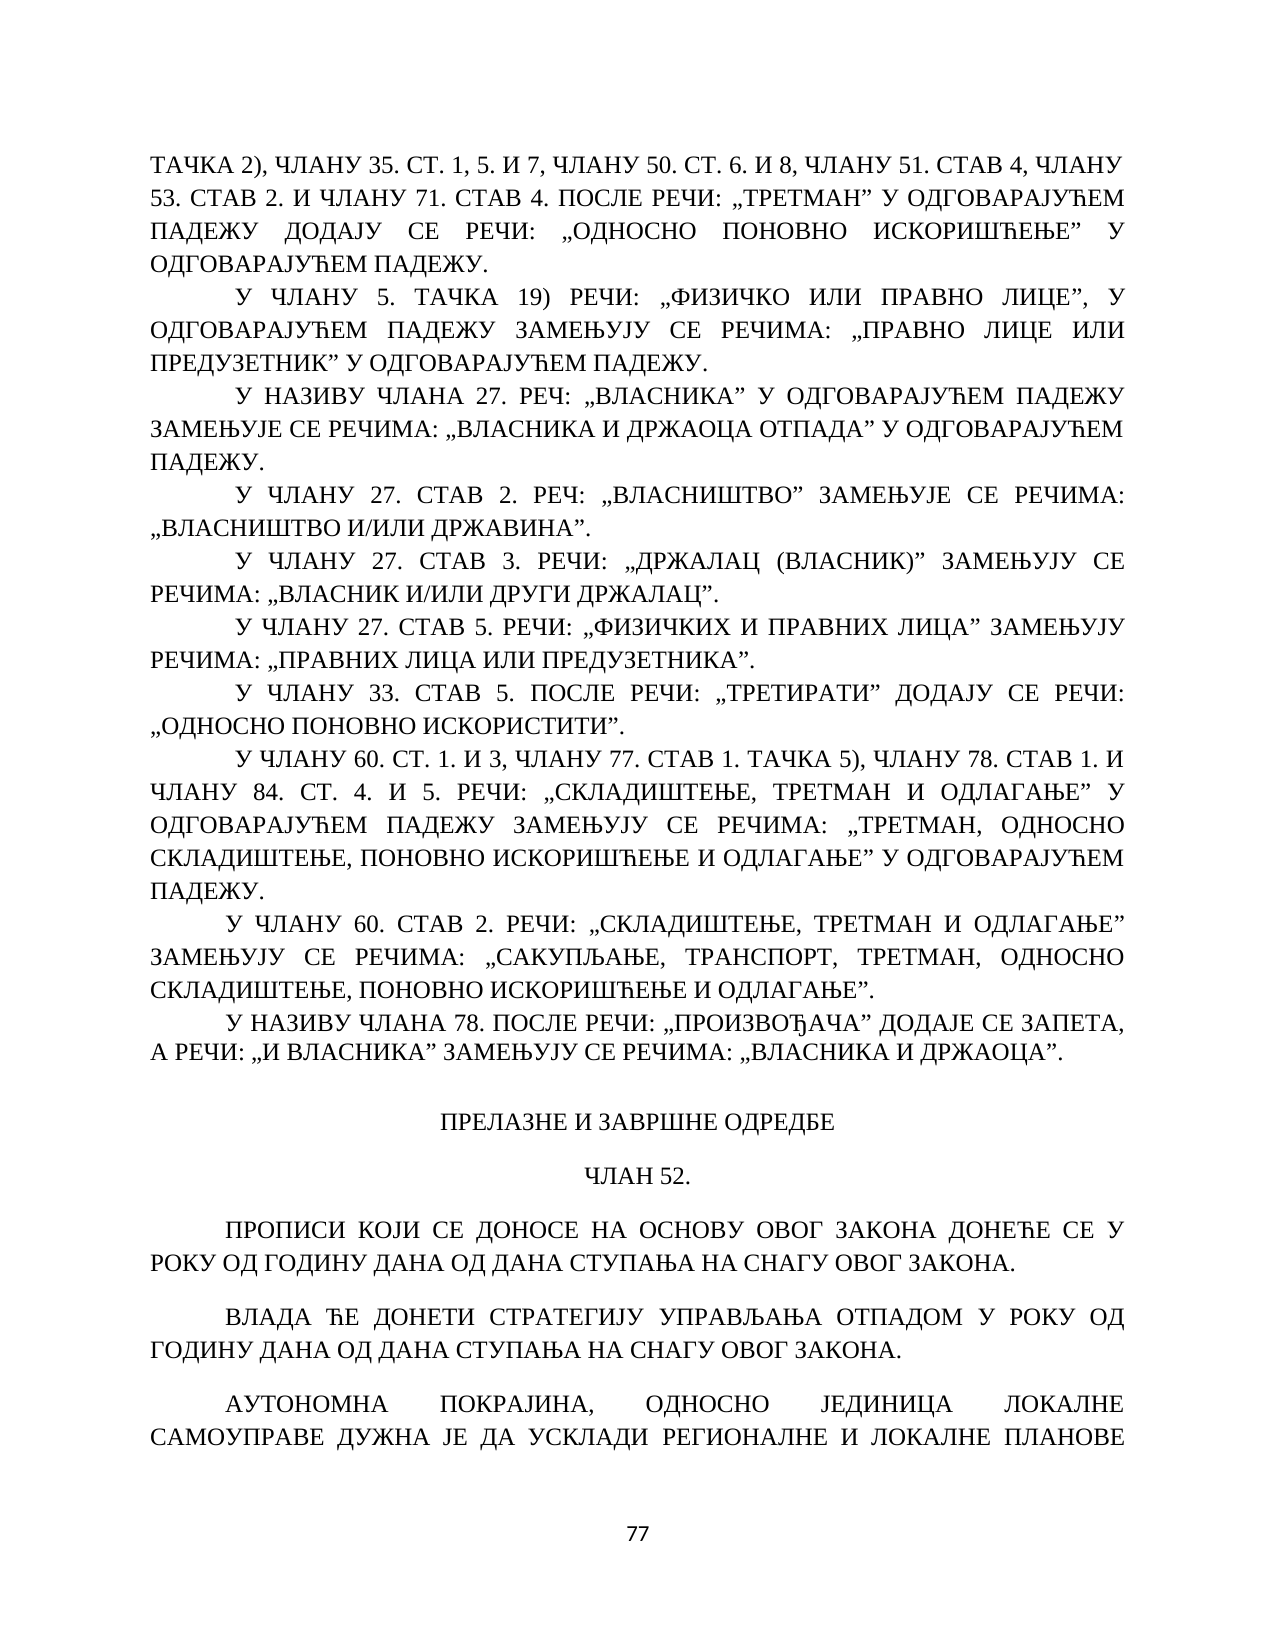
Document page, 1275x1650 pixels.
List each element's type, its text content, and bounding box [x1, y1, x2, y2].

text ПРЕЛАЗНЕ И ЗАВРШНЕ ОДРЕДБЕ [150, 1107, 1125, 1136]
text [150, 150, 1125, 278]
text У ЧЛАНУ 27. СТАВ 3. РЕЧИ: „ДРЖАЛАЦ (ВЛАСНИК)ˮ ЗАМЕЊУЈУ СЕ РЕЧИМА: „ВЛАСНИК И/ИЛИ ДРУГИ ДРЖАЛАЦˮ. [150, 546, 1125, 608]
text У ЧЛАНУ 5. ТАЧКА 19) РЕЧИ: „ФИЗИЧКО ИЛИ ПРАВНО ЛИЦЕ”, У ОДГОВАРАЈУЋЕМ ПАДЕЖУ ЗАМЕЊУЈУ СЕ РЕЧИМА: „ПРАВНО ЛИЦЕ ИЛИ ПРЕДУЗЕТНИК” У ОДГОВАРАЈУЋЕМ ПАДЕЖУ. [150, 282, 1125, 377]
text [150, 1389, 1125, 1451]
text У НАЗИВУ ЧЛАНА 78. ПОСЛЕ РЕЧИ: „ПРОИЗВОЂАЧА” ДОДАЈЕ СЕ ЗАПЕТА, А РЕЧИ: „И ВЛАСНИКАˮ ЗАМЕЊУЈУ СЕ РЕЧИМА: „ВЛАСНИКА И ДРЖАОЦА”. [150, 1008, 1125, 1066]
text У ЧЛАНУ 60. СТ. 1. И 3, ЧЛАНУ 77. СТАВ 1. ТАЧКА 5), ЧЛАНУ 78. СТАВ 1. И ЧЛАНУ 84. СТ. 4. И 5. РЕЧИ: „СКЛАДИШТЕЊЕ, ТРЕТМАН И ОДЛАГАЊЕ” У ОДГОВАРАЈУЋЕМ ПАДЕЖУ ЗАМЕЊУЈУ СЕ РЕЧИМА: „ТРЕТМАН, ОДНОСНО СКЛАДИШТЕЊЕ, ПОНОВНО ИСКОРИШЋЕЊЕ И ОДЛАГАЊЕ” У ОДГОВАРАЈУЋЕМ ПАДЕЖУ. [150, 744, 1125, 905]
text ЧЛАН 52. [150, 1161, 1125, 1190]
text ПРОПИСИ КОЈИ СЕ ДОНОСЕ НА ОСНОВУ ОВОГ ЗАКОНА ДОНЕЋЕ СЕ У РОКУ ОД ГОДИНУ ДАНА ОД ДАНА СТУПАЊА НА СНАГУ ОВОГ ЗАКОНА. [150, 1215, 1125, 1277]
text У ЧЛАНУ 27. СТАВ 5. РЕЧИ: „ФИЗИЧКИХ И ПРАВНИХ ЛИЦАˮ ЗАМЕЊУЈУ РЕЧИМА: „ПРАВНИХ ЛИЦА ИЛИ ПРЕДУЗЕТНИКАˮ. [150, 612, 1125, 674]
text У ЧЛАНУ 27. СТАВ 2. РЕЧ: „ВЛАСНИШТВОˮ ЗАМЕЊУЈЕ СЕ РЕЧИМА: „ВЛАСНИШТВО И/ИЛИ ДРЖАВИНАˮ. [150, 480, 1125, 542]
text У НАЗИВУ ЧЛАНА 27. РЕЧ: „ВЛАСНИКАˮ У ОДГОВАРАЈУЋЕМ ПАДЕЖУ ЗАМЕЊУЈЕ СЕ РЕЧИМА: „ВЛАСНИКА И ДРЖАОЦА ОТПАДАˮ У ОДГОВАРАЈУЋЕМ ПАДЕЖУ. [150, 381, 1125, 476]
text ВЛАДА ЋЕ ДОНЕТИ СТРАТЕГИЈУ УПРАВЉАЊА ОТПАДОМ У РОКУ ОД ГОДИНУ ДАНА ОД ДАНА СТУПАЊА НА СНАГУ ОВОГ ЗАКОНА. [150, 1302, 1125, 1364]
text У ЧЛАНУ 60. СТАВ 2. РЕЧИ: „СКЛАДИШТЕЊЕ, ТРЕТМАН И ОДЛАГАЊЕ” ЗАМЕЊУЈУ СЕ РЕЧИМА: „САКУПЉАЊЕ, ТРАНСПОРТ, ТРЕТМАН, ОДНОСНО СКЛАДИШТЕЊЕ, ПОНОВНО ИСКОРИШЋЕЊЕ И ОДЛАГАЊЕˮ. [150, 909, 1125, 1004]
text У ЧЛАНУ 33. СТАВ 5. ПОСЛЕ РЕЧИ: „ТРЕТИРАТИ” ДОДАЈУ СЕ РЕЧИ: „ОДНОСНО ПОНОВНО ИСКОРИСТИТИ”. [150, 678, 1125, 740]
